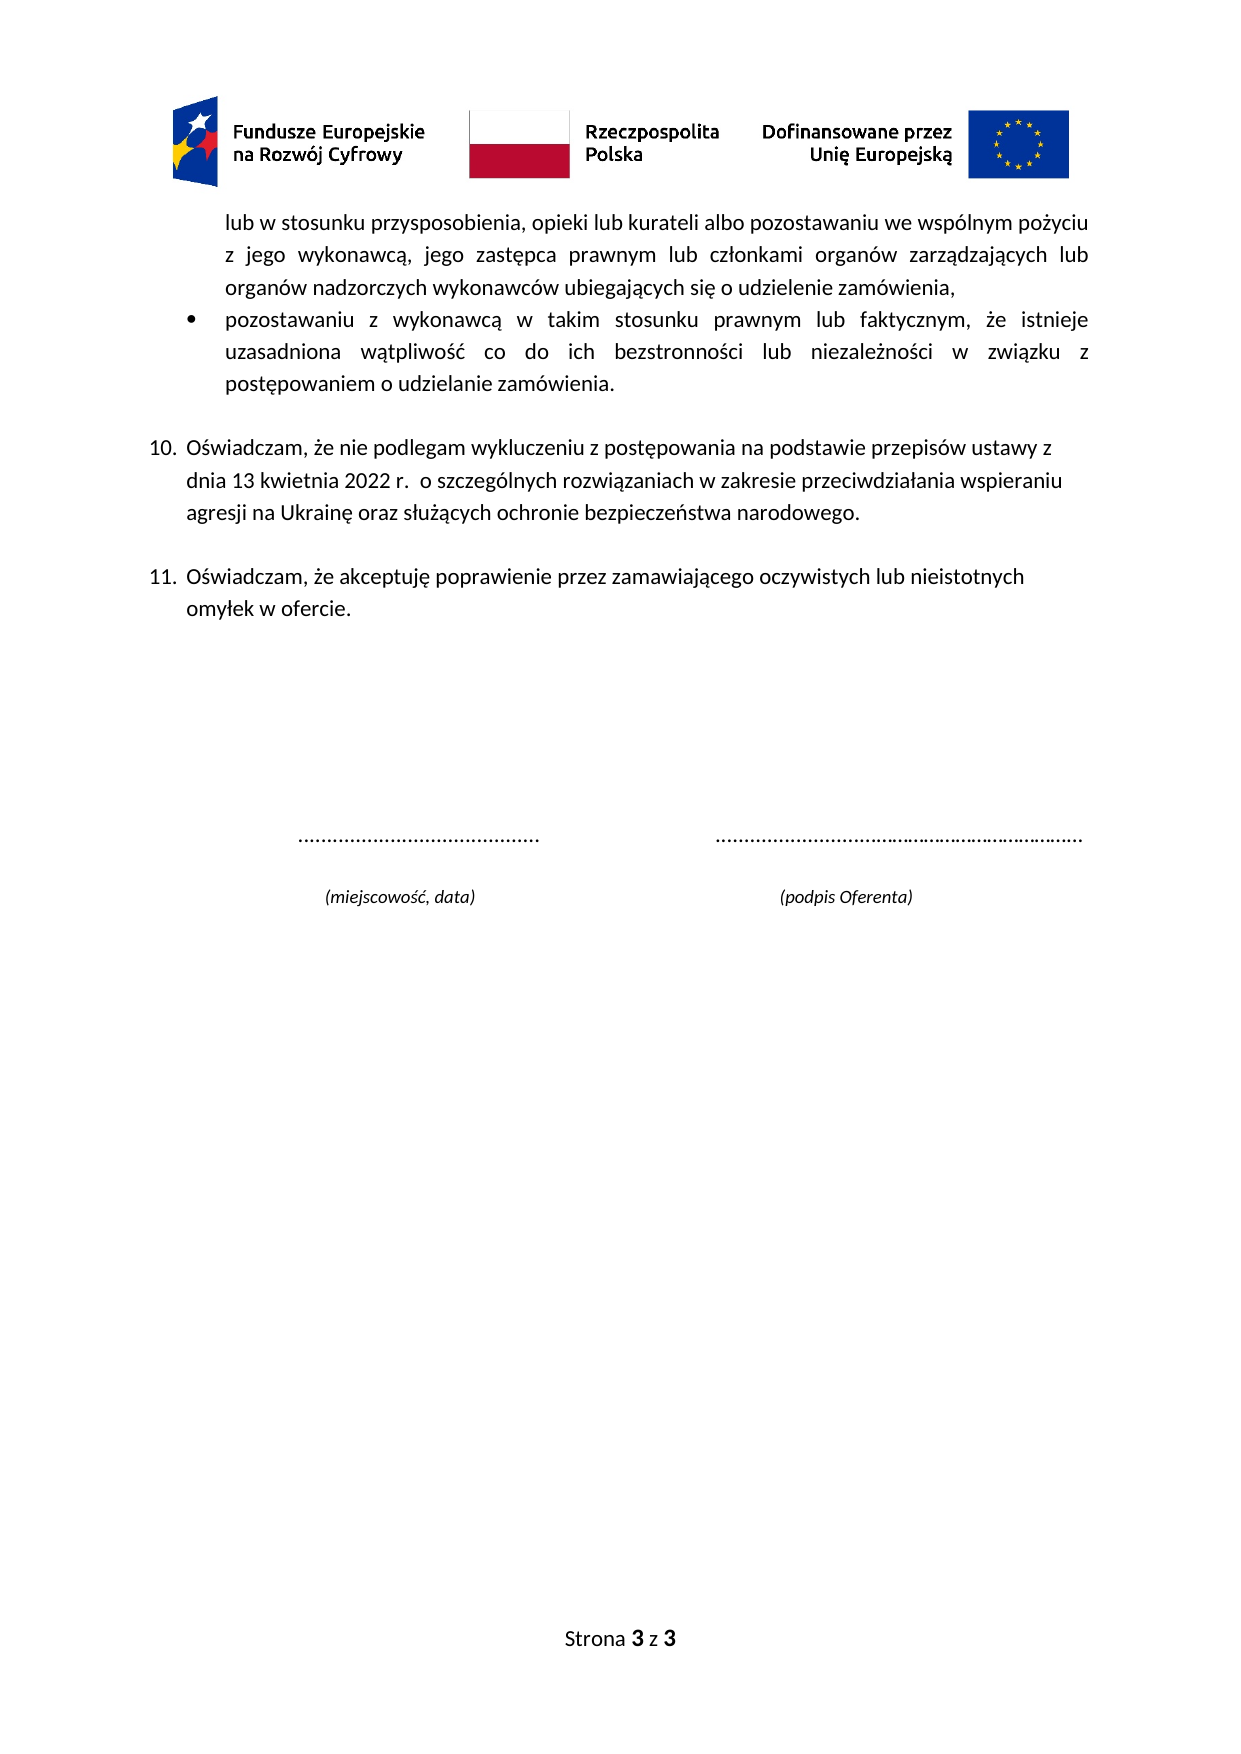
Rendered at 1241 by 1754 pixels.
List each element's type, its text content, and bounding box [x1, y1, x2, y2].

text (miejscowość, data) (podpis Oferenta) [150, 885, 1090, 908]
text .......................................... ............................………………………………... [222, 820, 1090, 848]
list Oświadczam, że akceptuję poprawienie przez zamawiającego oczywistych lub nieistotnych omyłek w ofercie. [148, 562, 1090, 655]
picture [150, 73, 1091, 209]
list Oświadczam, że nie podlegam wykluczeniu z postępowania na podstawie przepisów ustawy z dnia 13 kwietnia 2022 r. o szczególnych rozwiązaniach w zakresie przeciwdziałania wspieraniu agresji na Ukrainę oraz służących ochronie bezpieczeństwa narodowego. [148, 433, 1090, 526]
list pozostawaniu z wykonawcą w takim stosunku prawnym lub faktycznym, że istnieje uzasadniona wątpliwość co do ich bezstronności lub niezależności w związku z postępowaniem o udzielanie zamówienia. [187, 305, 1090, 397]
